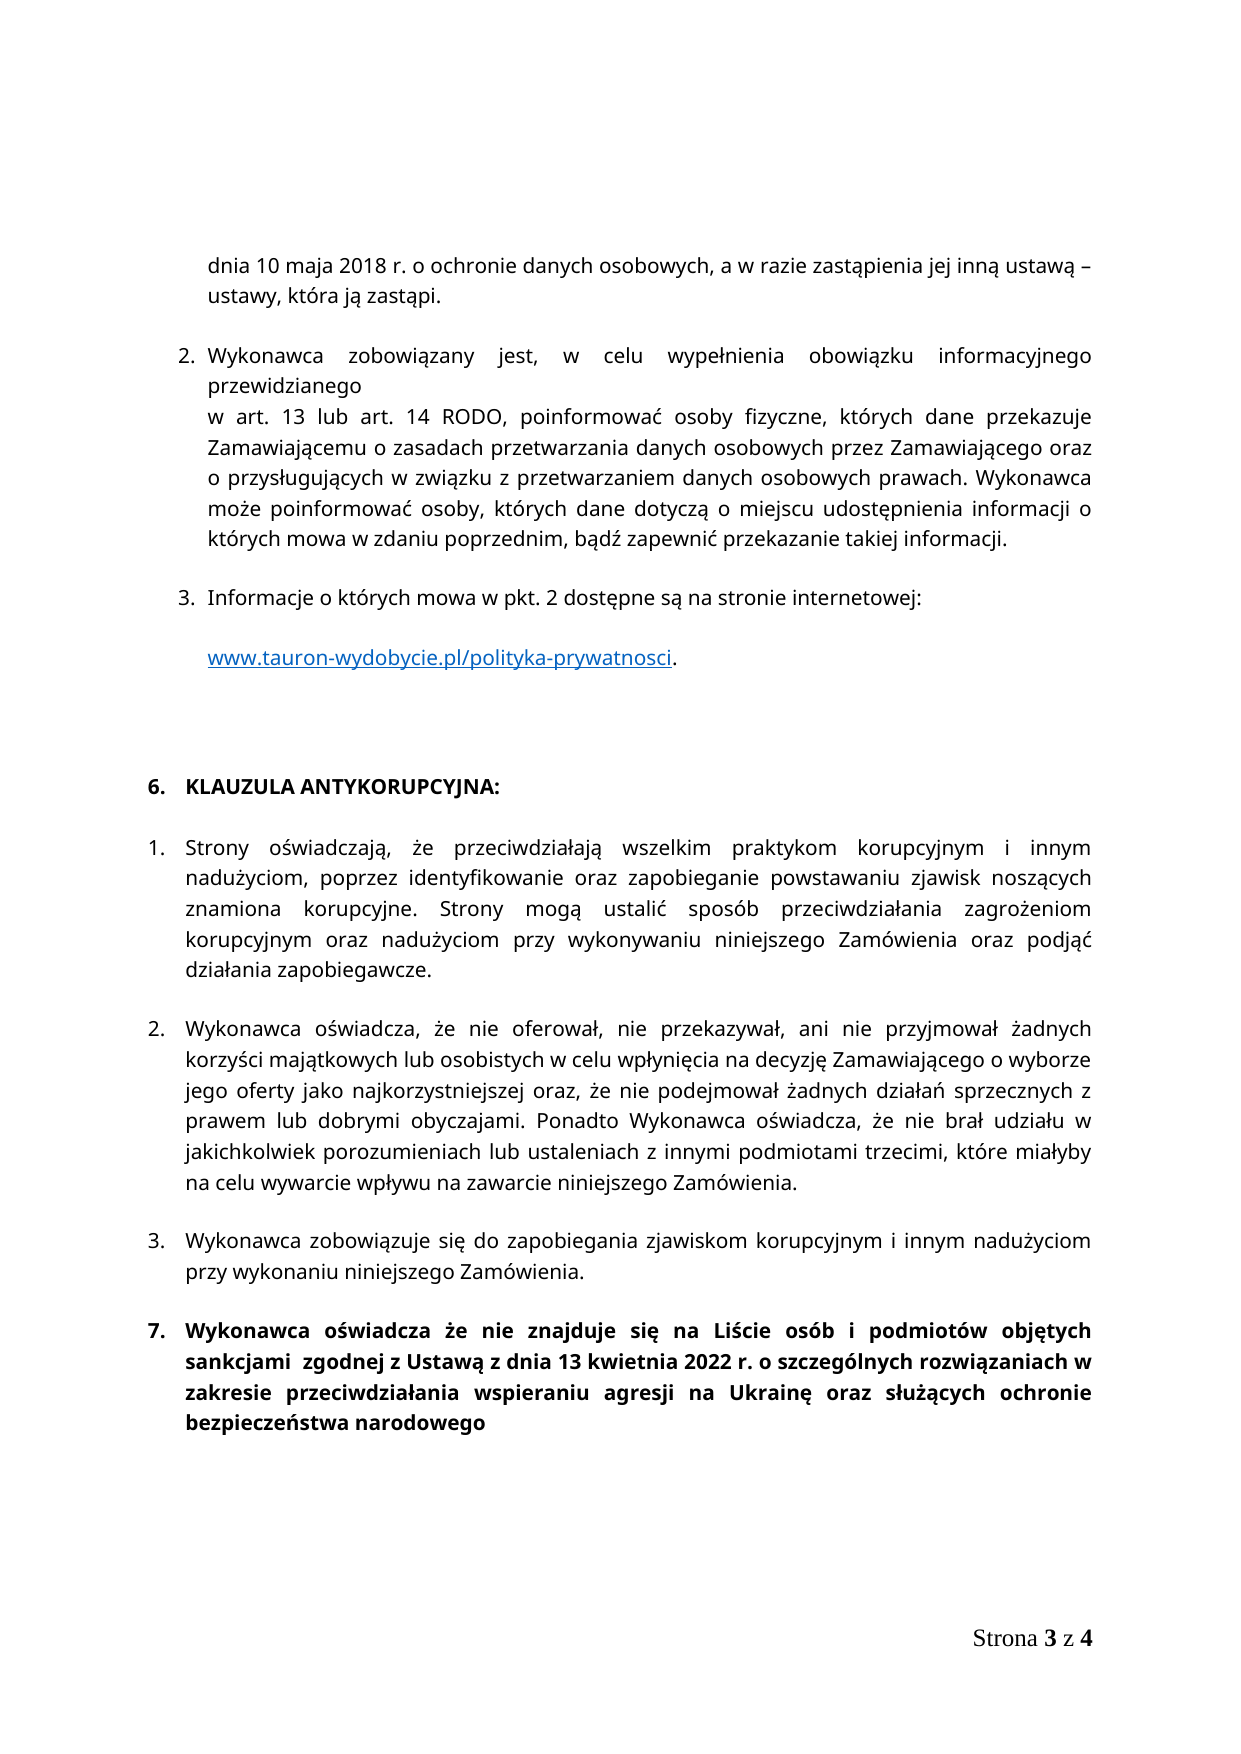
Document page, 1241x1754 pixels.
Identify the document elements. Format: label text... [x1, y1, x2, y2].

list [178, 251, 1093, 310]
list KLAUZULA ANTYKORUPCYJNA: [148, 772, 1093, 800]
list Wykonawca oświadcza że nie znajduje się na Liście osób i podmiotów objętych sankcjami zgodnej z Ustawą z dnia 13 kwietnia 2022 r. o szczególnych rozwiązaniach w zakresie przeciwdziałania wspieraniu agresji na Ukrainę oraz służących ochronie bezpieczeństwa narodowego [148, 1316, 1093, 1437]
list Wykonawca zobowiązany jest, w celu wypełnienia obowiązku informacyjnego przewidzianego w art. 13 lub art. 14 RODO, poinformować osoby fizyczne, których dane przekazuje Zamawiającemu o zasadach przetwarzania danych osobowych przez Zamawiającego oraz o przysługujących w związku z przetwarzaniem danych osobowych prawach. Wykonawca może poinformować osoby, których dane dotyczą o miejscu udostępnienia informacji o których mowa w zdaniu poprzednim, bądź zapewnić przekazanie takiej informacji. [178, 341, 1093, 553]
list Wykonawca zobowiązuje się do zapobiegania zjawiskom korupcyjnym i innym nadużyciom przy wykonaniu niniejszego Zamówienia. [148, 1227, 1093, 1286]
list www.tauron-wydobycie.pl/polityka-prywatnosci. [207, 643, 1093, 671]
list Informacje o których mowa w pkt. 2 dostępne są na stronie internetowej: [178, 583, 1093, 612]
list Strony oświadczają, że przeciwdziałają wszelkim praktykom korupcyjnym i innym nadużyciom, poprzez identyfikowanie oraz zapobieganie powstawaniu zjawisk noszących znamiona korupcyjne. Strony mogą ustalić sposób przeciwdziałania zagrożeniom korupcyjnym oraz nadużyciom przy wykonywaniu niniejszego Zamówienia oraz podjąć działania zapobiegawcze. [148, 833, 1093, 984]
list Wykonawca oświadcza, że nie oferował, nie przekazywał, ani nie przyjmował żadnych korzyści majątkowych lub osobistych w celu wpłynięcia na decyzję Zamawiającego o wyborze jego oferty jako najkorzystniejszej oraz, że nie podejmował żadnych działań sprzecznych z prawem lub dobrymi obyczajami. Ponadto Wykonawca oświadcza, że nie brał udziału w jakichkolwiek porozumieniach lub ustaleniach z innymi podmiotami trzecimi, które miałyby na celu wywarcie wpływu na zawarcie niniejszego Zamówienia. [148, 1014, 1093, 1196]
